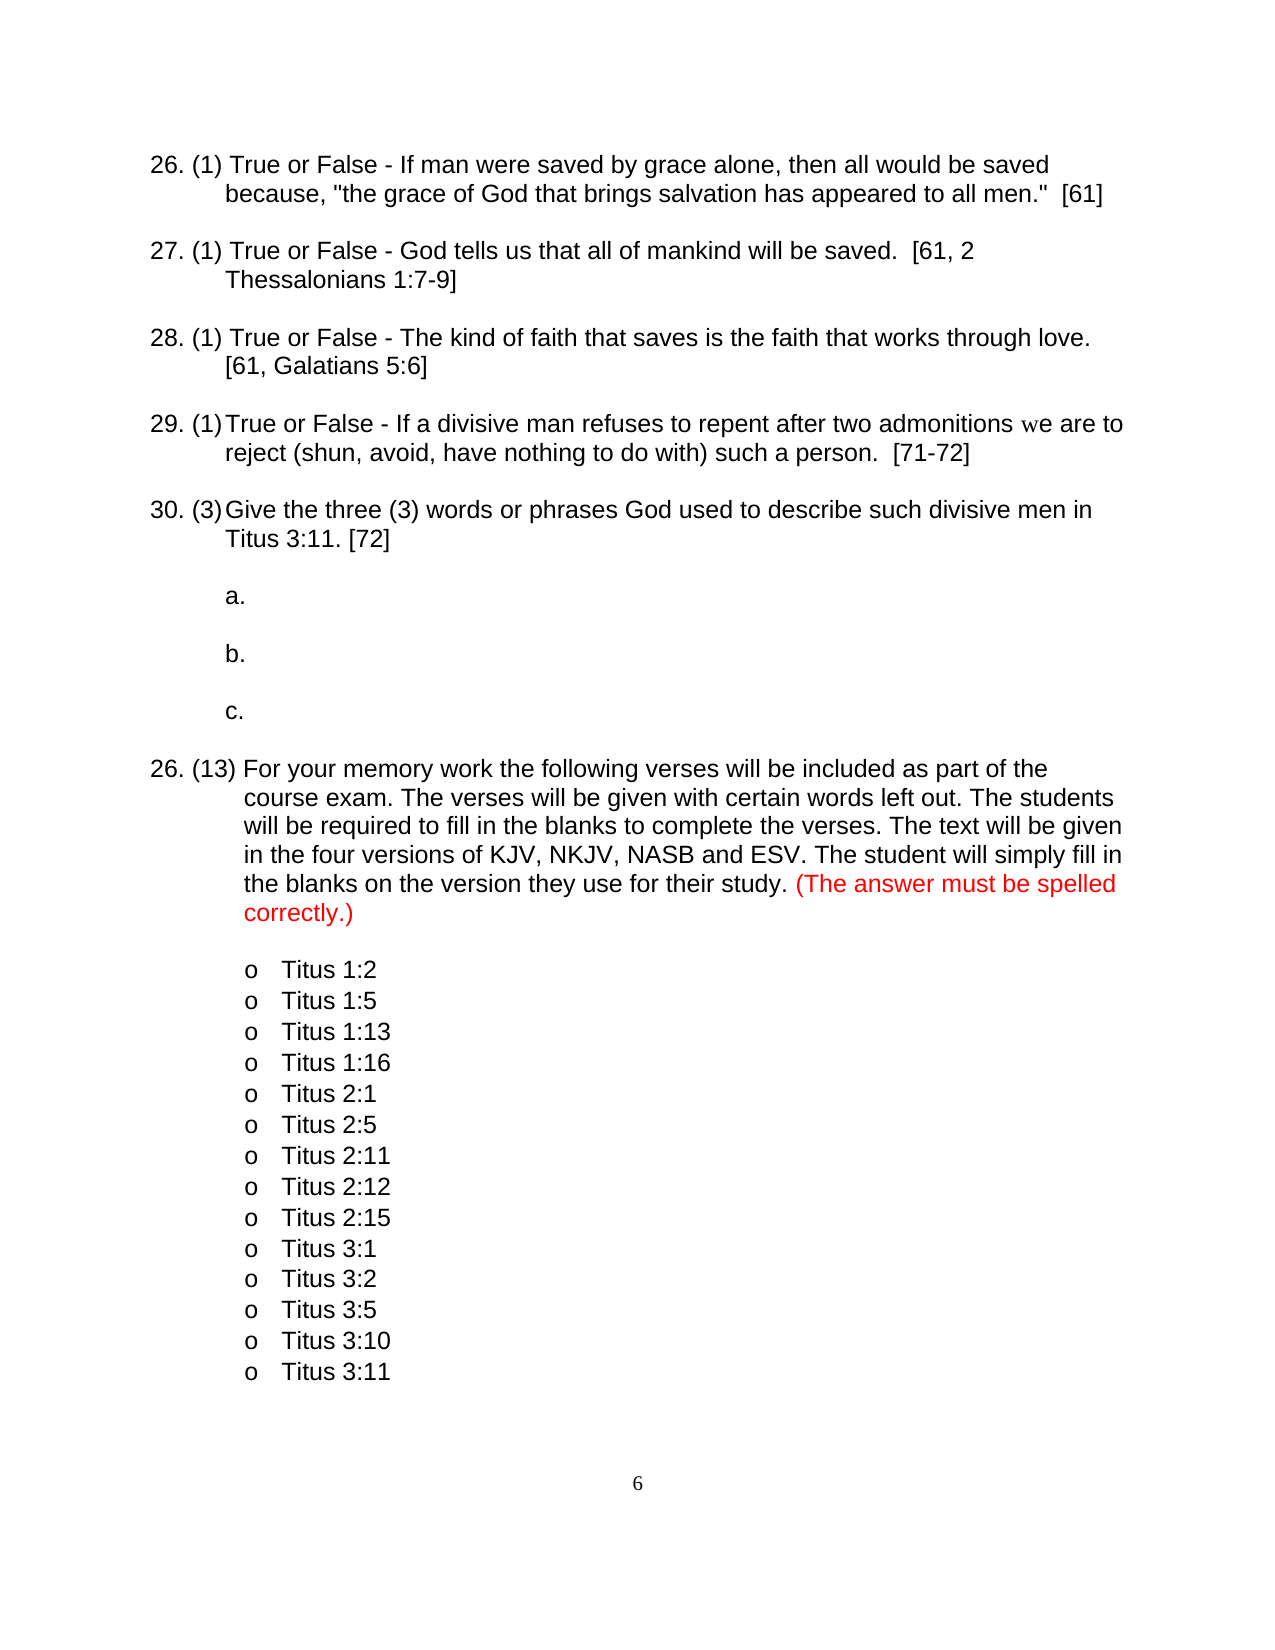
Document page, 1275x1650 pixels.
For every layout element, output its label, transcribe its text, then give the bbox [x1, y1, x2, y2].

text b. [225, 639, 1125, 668]
text 26. (13) For your memory work the following verses will be included as part of the course exam. The verses will be given with certain words left out. The students will be required to fill in the blanks to complete the verses. The text will be given in the four versions of KJV, NKJV, NASB and ESV. The student will simply fill in the blanks on the version they use for their study. (The answer must be spelled correctly.) [150, 754, 1125, 926]
list Titus 2:5 [244, 1110, 1125, 1141]
list Titus 3:5 [244, 1295, 1125, 1326]
text 27. (1) True or False - God tells us that all of mankind will be saved. [61, 2 Thessalonians 1:7-9] [150, 236, 1125, 294]
list Titus 3:10 [244, 1326, 1125, 1357]
list Titus 1:16 [244, 1048, 1125, 1079]
list Titus 1:5 [244, 986, 1125, 1017]
list Titus 1:2 [244, 955, 1125, 986]
list Titus 2:1 [244, 1079, 1125, 1110]
list Titus 3:2 [244, 1264, 1125, 1295]
text c. [225, 696, 1125, 725]
list Titus 2:11 [244, 1141, 1125, 1172]
list Titus 1:13 [244, 1017, 1125, 1048]
text a. [225, 581, 1125, 610]
text 30. (3) Give the three (3) words or phrases God used to describe such divisive men in Titus 3:11. [72] [150, 495, 1125, 553]
list Titus 2:15 [244, 1203, 1125, 1233]
text 29. (1) True or False - If a divisive man refuses to repent after two admonitions we are to reject (shun, avoid, have nothing to do with) such a person. [71-72] [150, 409, 1125, 466]
list Titus 3:1 [244, 1233, 1125, 1264]
list Titus 3:11 [244, 1357, 1125, 1388]
text 28. (1) True or False - The kind of faith that saves is the faith that works through love. [61, Galatians 5:6] [150, 322, 1125, 380]
list Titus 2:12 [244, 1172, 1125, 1203]
text 26. (1) True or False - If man were saved by grace alone, then all would be saved because, "the grace of God that brings salvation has appeared to all men." [61] [150, 150, 1125, 207]
